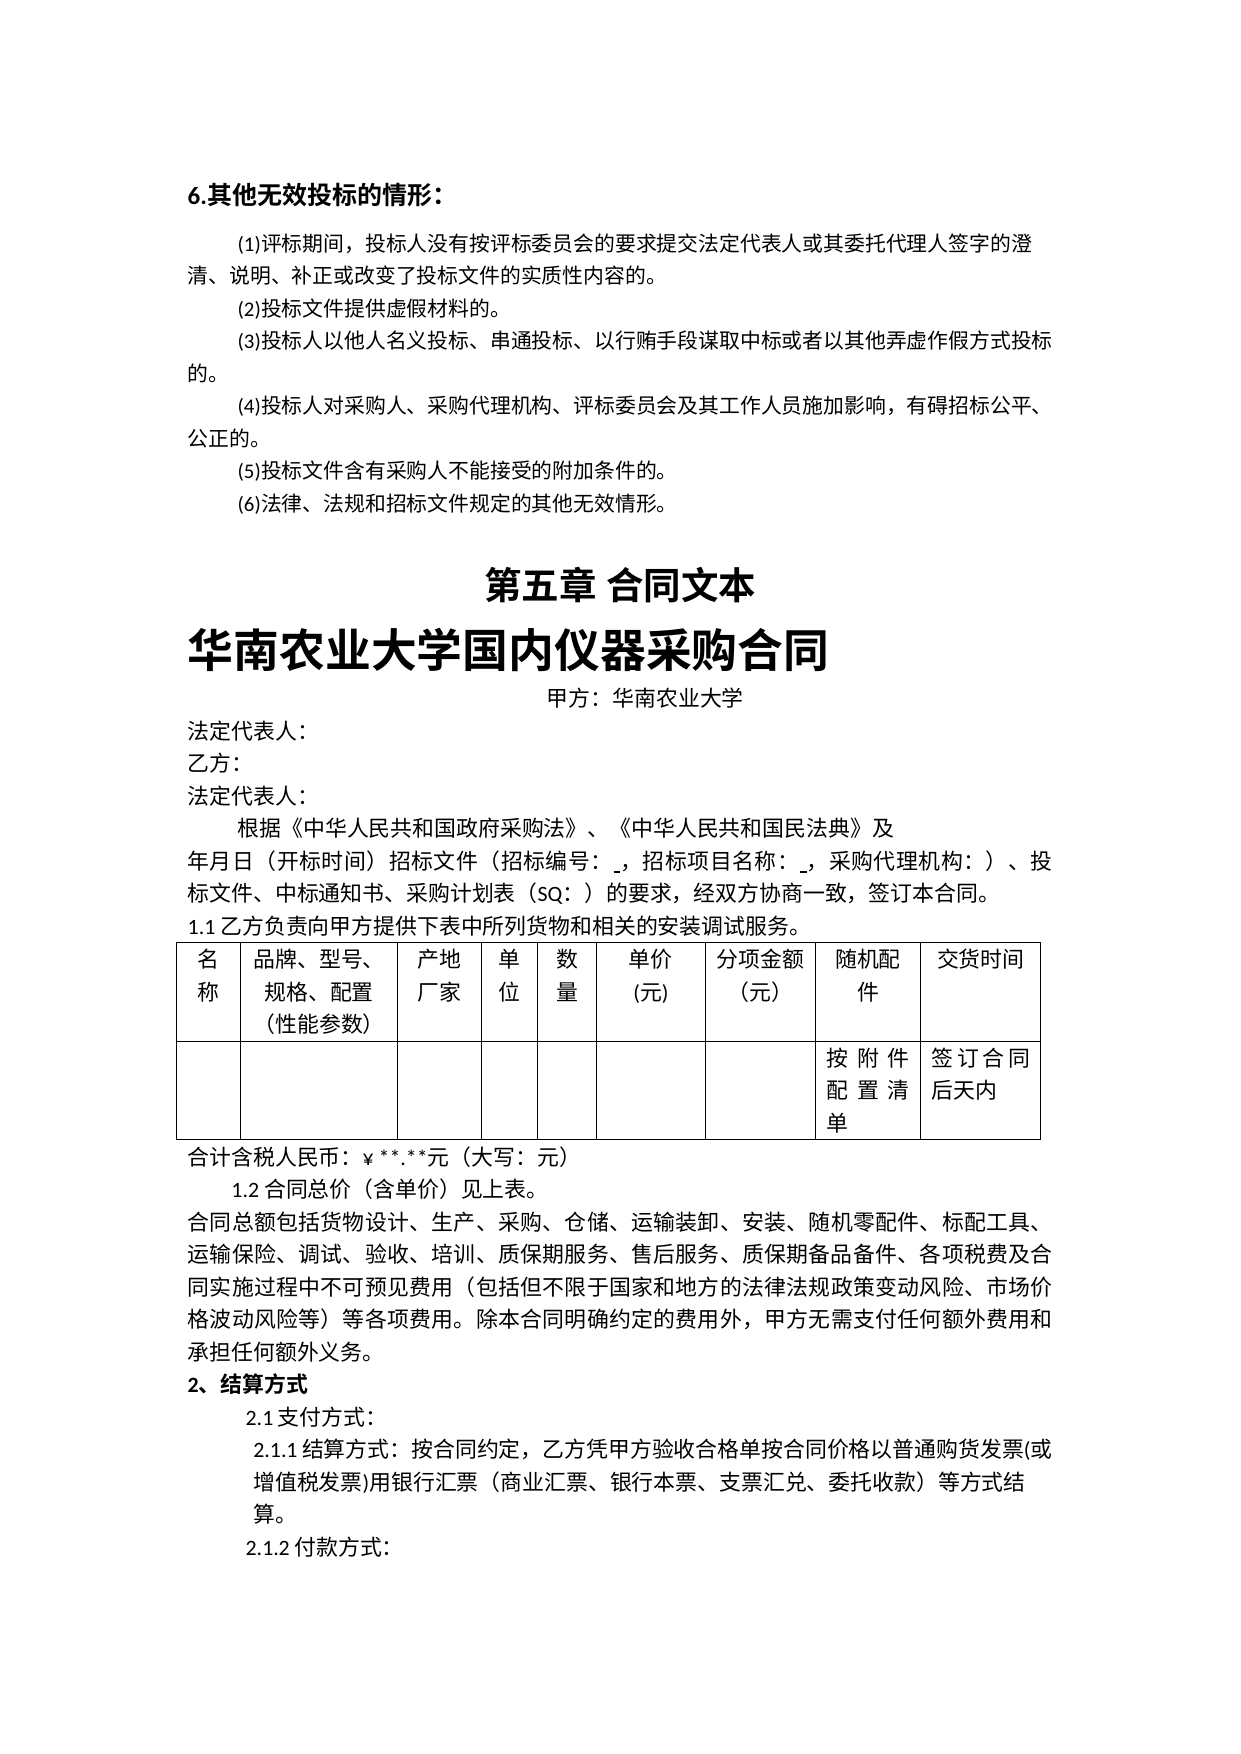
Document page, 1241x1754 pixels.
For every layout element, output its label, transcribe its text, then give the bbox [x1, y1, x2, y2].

text 法定代表人： [187, 714, 1053, 747]
text (4)投标人对采购人、采购代理机构、评标委员会及其工作人员施加影响，有碍招标公平、公正的。 [187, 389, 1053, 454]
table_cell [538, 1042, 596, 1139]
text (1)评标期间，投标人没有按评标委员会的要求提交法定代表人或其委托代理人签字的澄清、说明、补正或改变了投标文件的实质性内容的。 [187, 227, 1053, 292]
table_cell [241, 1042, 397, 1139]
text 2、结算方式 [187, 1368, 1053, 1400]
text 法定代表人： [187, 779, 1053, 812]
text 合同总额包括货物设计、生产、采购、仓储、运输装卸、安装、随机零配件、标配工具、运输保险、调试、验收、培训、质保期服务、售后服务、质保期备品备件、各项税费及合同实施过程中不可预见费用（包括但不限于国家和地方的法律法规政策变动风险、市场价格波动风险等）等各项费用。除本合同明确约定的费用外，甲方无需支付任何额外费用和承担任何额外义务。 [187, 1205, 1053, 1368]
table_header 交货时间 [921, 943, 1040, 1041]
table_header 随机配件 [816, 943, 920, 1041]
table_cell [482, 1042, 537, 1139]
text (2)投标文件提供虚假材料的。 [187, 292, 1053, 324]
table_header 产地厂家 [398, 943, 481, 1041]
table_header 名称 [177, 943, 240, 1041]
text 2.1.2付款方式： [245, 1530, 1053, 1563]
table_cell 签订合同后天内 [921, 1042, 1040, 1139]
text 甲方：华南农业大学 [187, 682, 1053, 714]
text (3)投标人以他人名义投标、串通投标、以行贿手段谋取中标或者以其他弄虚作假方式投标的。 [187, 324, 1053, 389]
text (6)法律、法规和招标文件规定的其他无效情形。 [187, 487, 1053, 519]
table_cell [706, 1042, 815, 1139]
table_cell [398, 1042, 481, 1139]
table_header 数量 [538, 943, 596, 1041]
table_header 品牌、型号、规格、配置（性能参数） [241, 943, 397, 1041]
text 年月日（开标时间）招标文件（招标编号： ，招标项目名称： ，采购代理机构：）、投标文件、中标通知书、采购计划表（SQ：）的要求，经双方协商一致，签订本合同。 [187, 844, 1053, 909]
table_header 单位 [482, 943, 537, 1041]
text 华南农业大学国内仪器采购合同 [187, 617, 1053, 682]
text 6.其他无效投标的情形： [187, 162, 1053, 227]
table_cell [597, 1042, 705, 1139]
table_cell 按附件配置清单 [816, 1042, 920, 1139]
text 1.2 合同总价（含单价）见上表。 [231, 1173, 1053, 1205]
text 1.1 乙方负责向甲方提供下表中所列货物和相关的安装调试服务。 [187, 909, 1053, 942]
table_cell [177, 1042, 240, 1139]
text 第五章 合同文本 [187, 552, 1053, 617]
text (5)投标文件含有采购人不能接受的附加条件的。 [187, 454, 1053, 487]
text 合计含税人民币：¥ **.**元（大写：元） [187, 1140, 1053, 1173]
table_header 分项金额 （元） [706, 943, 815, 1041]
text 乙方： [187, 747, 1053, 779]
table_header 单价 (元) [597, 943, 705, 1041]
text 根据《中华人民共和国政府采购法》、《中华人民共和国民法典》及 [216, 812, 1053, 844]
text 2.1.1结算方式：按合同约定，乙方凭甲方验收合格单按合同价格以普通购货发票(或增值税发票)用银行汇票（商业汇票、银行本票、支票汇兑、委托收款）等方式结算。 [253, 1433, 1053, 1530]
text 2.1支付方式： [245, 1400, 1053, 1433]
